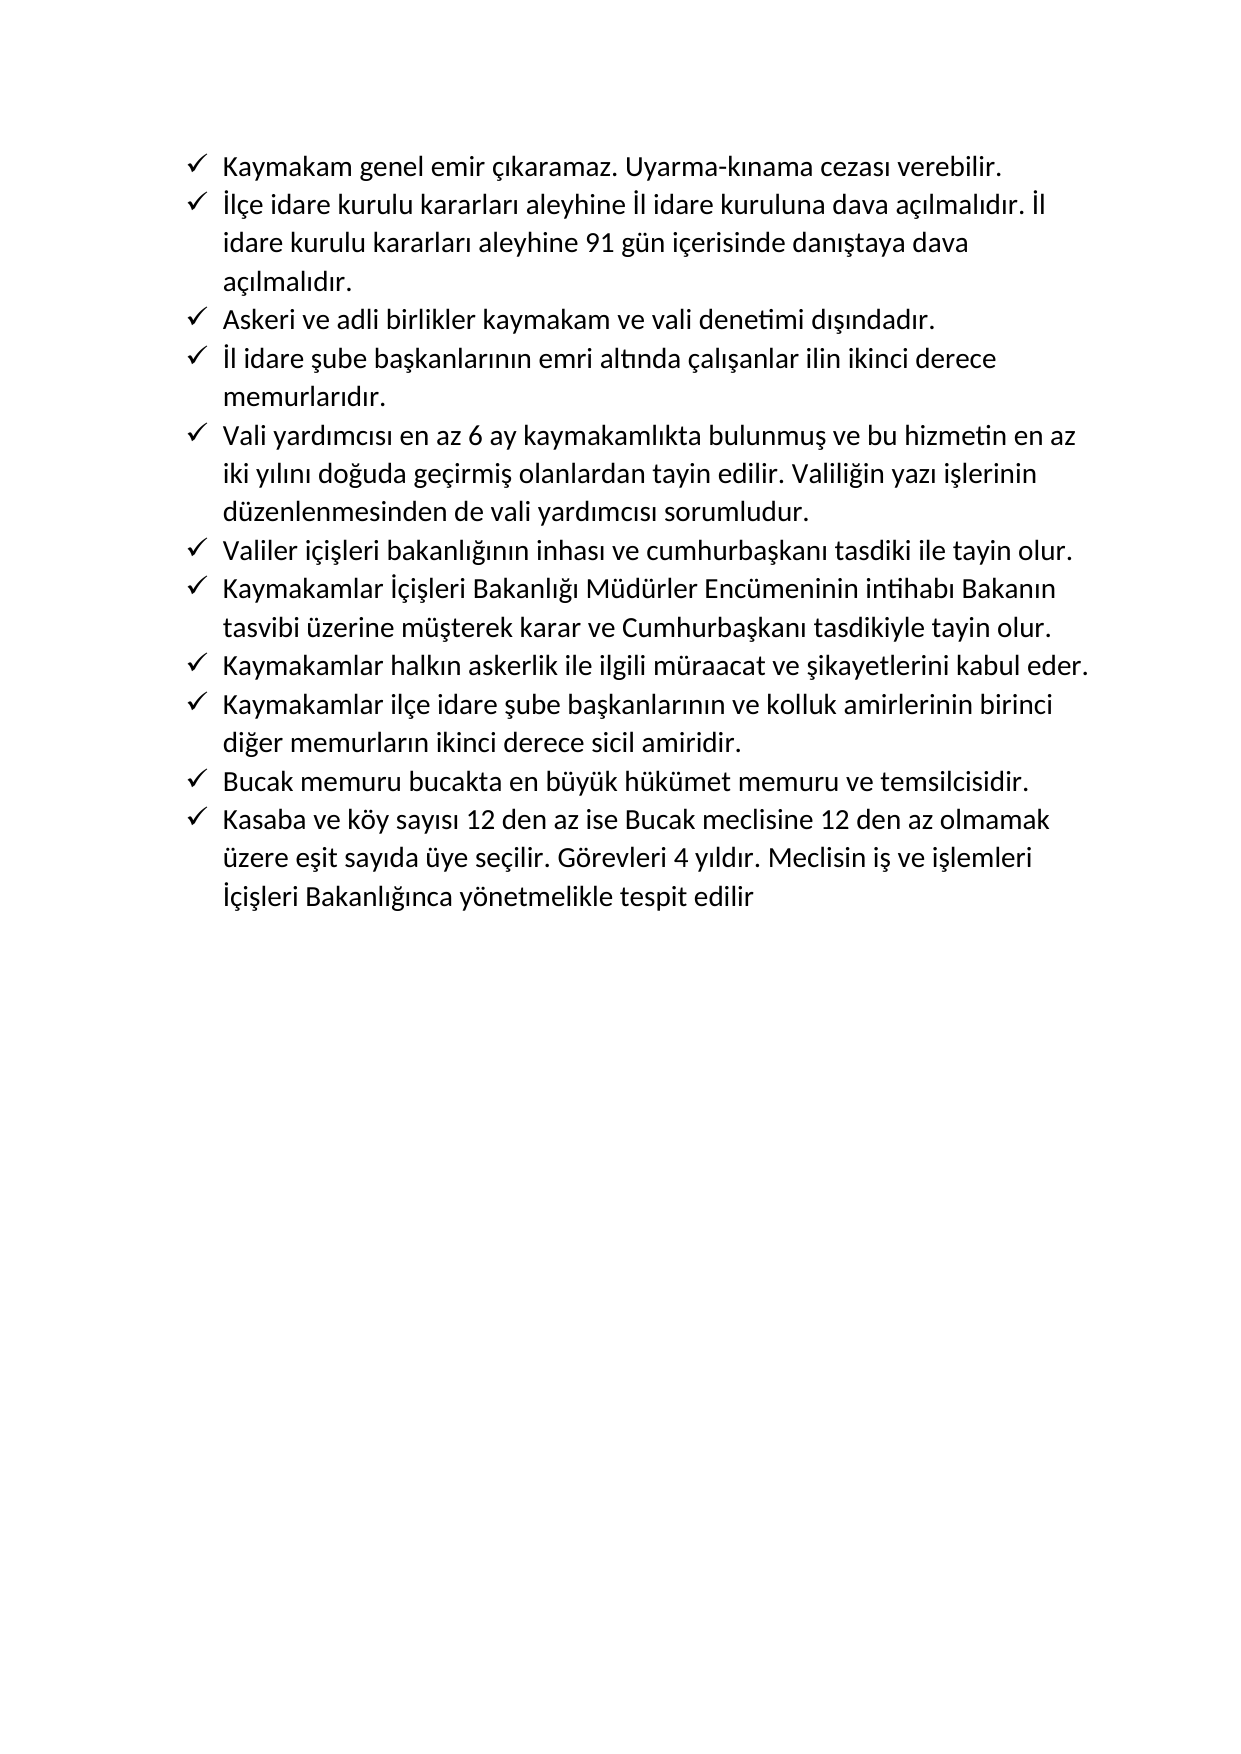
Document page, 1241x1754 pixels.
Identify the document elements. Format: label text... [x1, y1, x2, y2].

list İlçe idare kurulu kararları aleyhine İl idare kuruluna dava açılmalıdır. İl idare kurulu kararları aleyhine 91 gün içerisinde danıştaya dava açılmalıdır. [185, 186, 1093, 298]
list Kasaba ve köy sayısı 12 den az ise Bucak meclisine 12 den az olmamak üzere eşit sayıda üye seçilir. Görevleri 4 yıldır. Meclisin iş ve işlemleri İçişleri Bakanlığınca yönetmelikle tespit edilir [185, 801, 1093, 913]
list Vali yardımcısı en az 6 ay kaymakamlıkta bulunmuş ve bu hizmetin en az iki yılını doğuda geçirmiş olanlardan tayin edilir. Valiliğin yazı işlerinin düzenlenmesinden de vali yardımcısı sorumludur. [185, 417, 1093, 529]
list Kaymakamlar halkın askerlik ile ilgili müraacat ve şikayetlerini kabul eder. [185, 647, 1093, 683]
list Kaymakamlar İçişleri Bakanlığı Müdürler Encümeninin intihabı Bakanın tasvibi üzerine müşterek karar ve Cumhurbaşkanı tasdikiyle tayin olur. [185, 570, 1093, 644]
list Kaymakam genel emir çıkaramaz. Uyarma-kınama cezası verebilir. [185, 148, 1093, 183]
list Askeri ve adli birlikler kaymakam ve vali denetimi dışındadır. [185, 301, 1093, 337]
list İl idare şube başkanlarının emri altında çalışanlar ilin ikinci derece memurlarıdır. [185, 340, 1093, 414]
list Kaymakamlar ilçe idare şube başkanlarının ve kolluk amirlerinin birinci diğer memurların ikinci derece sicil amiridir. [185, 686, 1093, 760]
list Valiler içişleri bakanlığının inhası ve cumhurbaşkanı tasdiki ile tayin olur. [185, 532, 1093, 568]
list Bucak memuru bucakta en büyük hükümet memuru ve temsilcisidir. [185, 763, 1093, 798]
